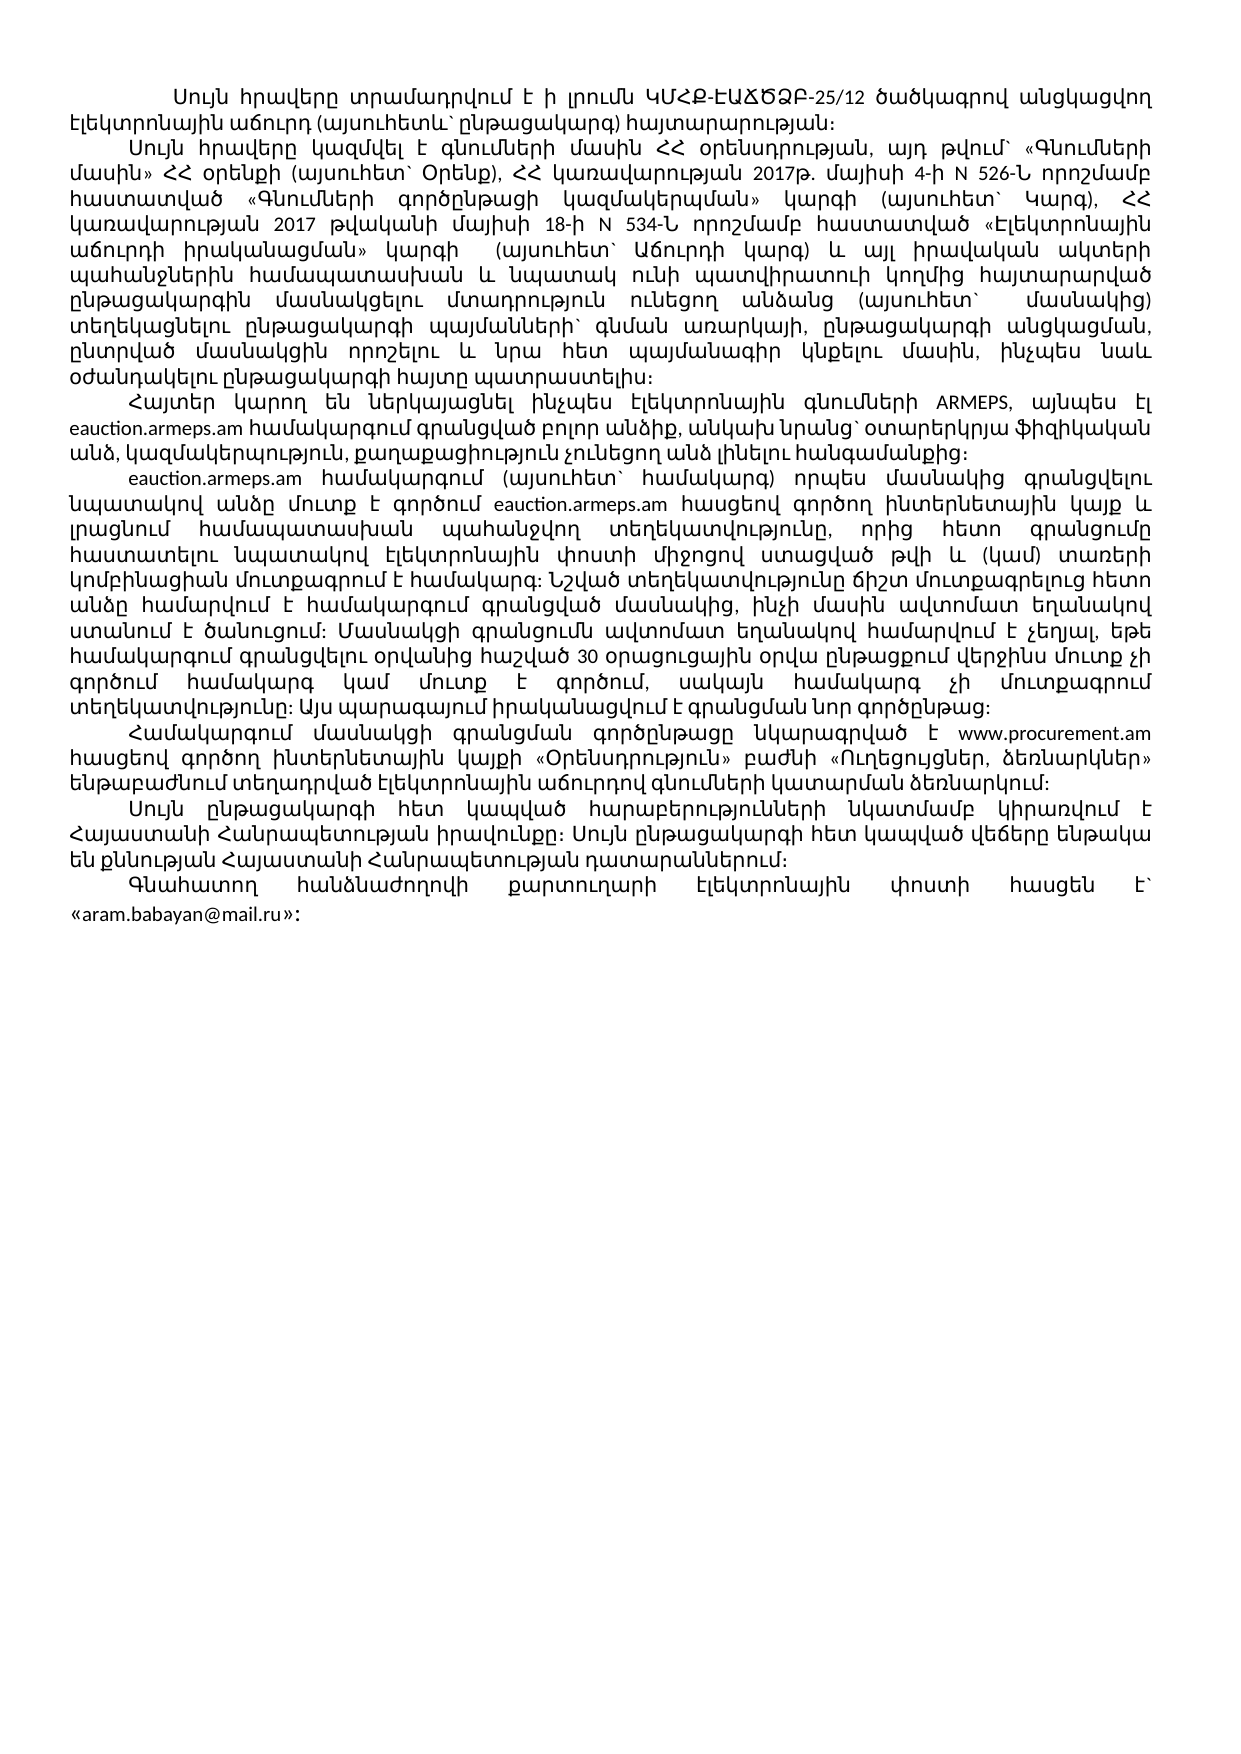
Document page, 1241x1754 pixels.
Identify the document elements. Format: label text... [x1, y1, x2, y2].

text Հայտեր կարող են ներկայացնել ինչպես էլեկտրոնային գնումների ARMEPS, այնպես էլ eauction.armeps.am համակարգում գրանցված բոլոր անձիք, անկախ նրանց` օտարերկրյա ֆիզիկական անձ, կազմակերպություն, քաղաքացիություն չունեցող անձ լինելու հանգամանքից։ [69, 389, 1152, 466]
text Սույն ընթացակարգի հետ կապված հարաբերությունների նկատմամբ կիրառվում է Հայաստանի Հանրապետության իրավունքը։ Սույն ընթացակարգի հետ կապված վեճերը ենթակա են քննության Հայաստանի Հանրապետության դատարաններում։ [69, 796, 1152, 872]
text Գնահատող հանձնաժողովի քարտուղարի էլեկտրոնային փոստի հասցեն է` «aram.babayan@mail.ru»: [69, 872, 1152, 928]
text eauction.armeps.am համակարգում (այսուհետ` համակարգ) որպես մասնակից գրանցվելու նպատակով անձը մուտք է գործում eauction.armeps.am հասցեով գործող ինտերնետային կայք և լրացնում համապատասխան պահանջվող տեղեկատվությունը, որից հետո գրանցումը հաստատելու նպատակով էլեկտրոնային փոստի միջոցով ստացված թվի և (կամ) տառերի կոմբինացիան մուտքագրում է համակարգ: Նշված տեղեկատվությունը ճիշտ մուտքագրելուց հետո անձը համարվում է համակարգում գրանցված մասնակից, ինչի մասին ավտոմատ եղանակով ստանում է ծանուցում: Մասնակցի գրանցումն ավտոմատ եղանակով համարվում է չեղյալ, եթե համակարգում գրանցվելու օրվանից հաշված 30 օրացուցային օրվա ընթացքում վերջինս մուտք չի գործում համակարգ կամ մուտք է գործում, սակայն համակարգ չի մուտքագրում տեղեկատվությունը: Այս պարագայում իրականացվում է գրանցման նոր գործընթաց: [69, 466, 1152, 720]
text Համակարգում մասնակցի գրանցման գործընթացը նկարագրված է www.procurement.am հասցեով գործող ինտերնետային կայքի «Օրենսդրություն» բաժնի «Ուղեցույցներ, ձեռնարկներ» ենթաբաժնում տեղադրված էլեկտրոնային աճուրդով գնումների կատարման ձեռնարկում: [69, 720, 1152, 796]
text Սույն հրավերը կազմվել է գնումների մասին ՀՀ օրենսդրության, այդ թվում` «Գնումների մասին» ՀՀ օրենքի (այսուհետ` Օրենք), ՀՀ կառավարության 2017թ. մայիսի 4-ի N 526-Ն որոշմամբ հաստատված «Գնումների գործընթացի կազմակերպման» կարգի (այսուհետ` Կարգ), ՀՀ կառավարության 2017 թվականի մայիսի 18-ի N 534-Ն որոշմամբ հաստատված «Էլեկտրոնային աճուրդի իրականացման» կարգի (այսուհետ` Աճուրդի կարգ) և այլ իրավական ակտերի պահանջներին համապատասխան և նպատակ ունի պատվիրատուի կողմից հայտարարված ընթացակարգին մասնակցելու մտադրություն ունեցող անձանց (այսուհետ` մասնակից) տեղեկացնելու ընթացակարգի պայմանների` գնման առարկայի, ընթացակարգի անցկացման, ընտրված մասնակցին որոշելու և նրա հետ պայմանագիր կնքելու մասին, ինչպես նաև օժանդակելու ընթացակարգի հայտը պատրաստելիս։ [69, 135, 1152, 389]
text Սույն հրավերը տրամադրվում է ի լրումն ԿՄՀՔ-ԷԱՃԾՁԲ-25/12 ծածկագրով անցկացվող էլեկտրոնային աճուրդ (այսուհետև` ընթացակարգ) հայտարարության։ [69, 84, 1152, 135]
